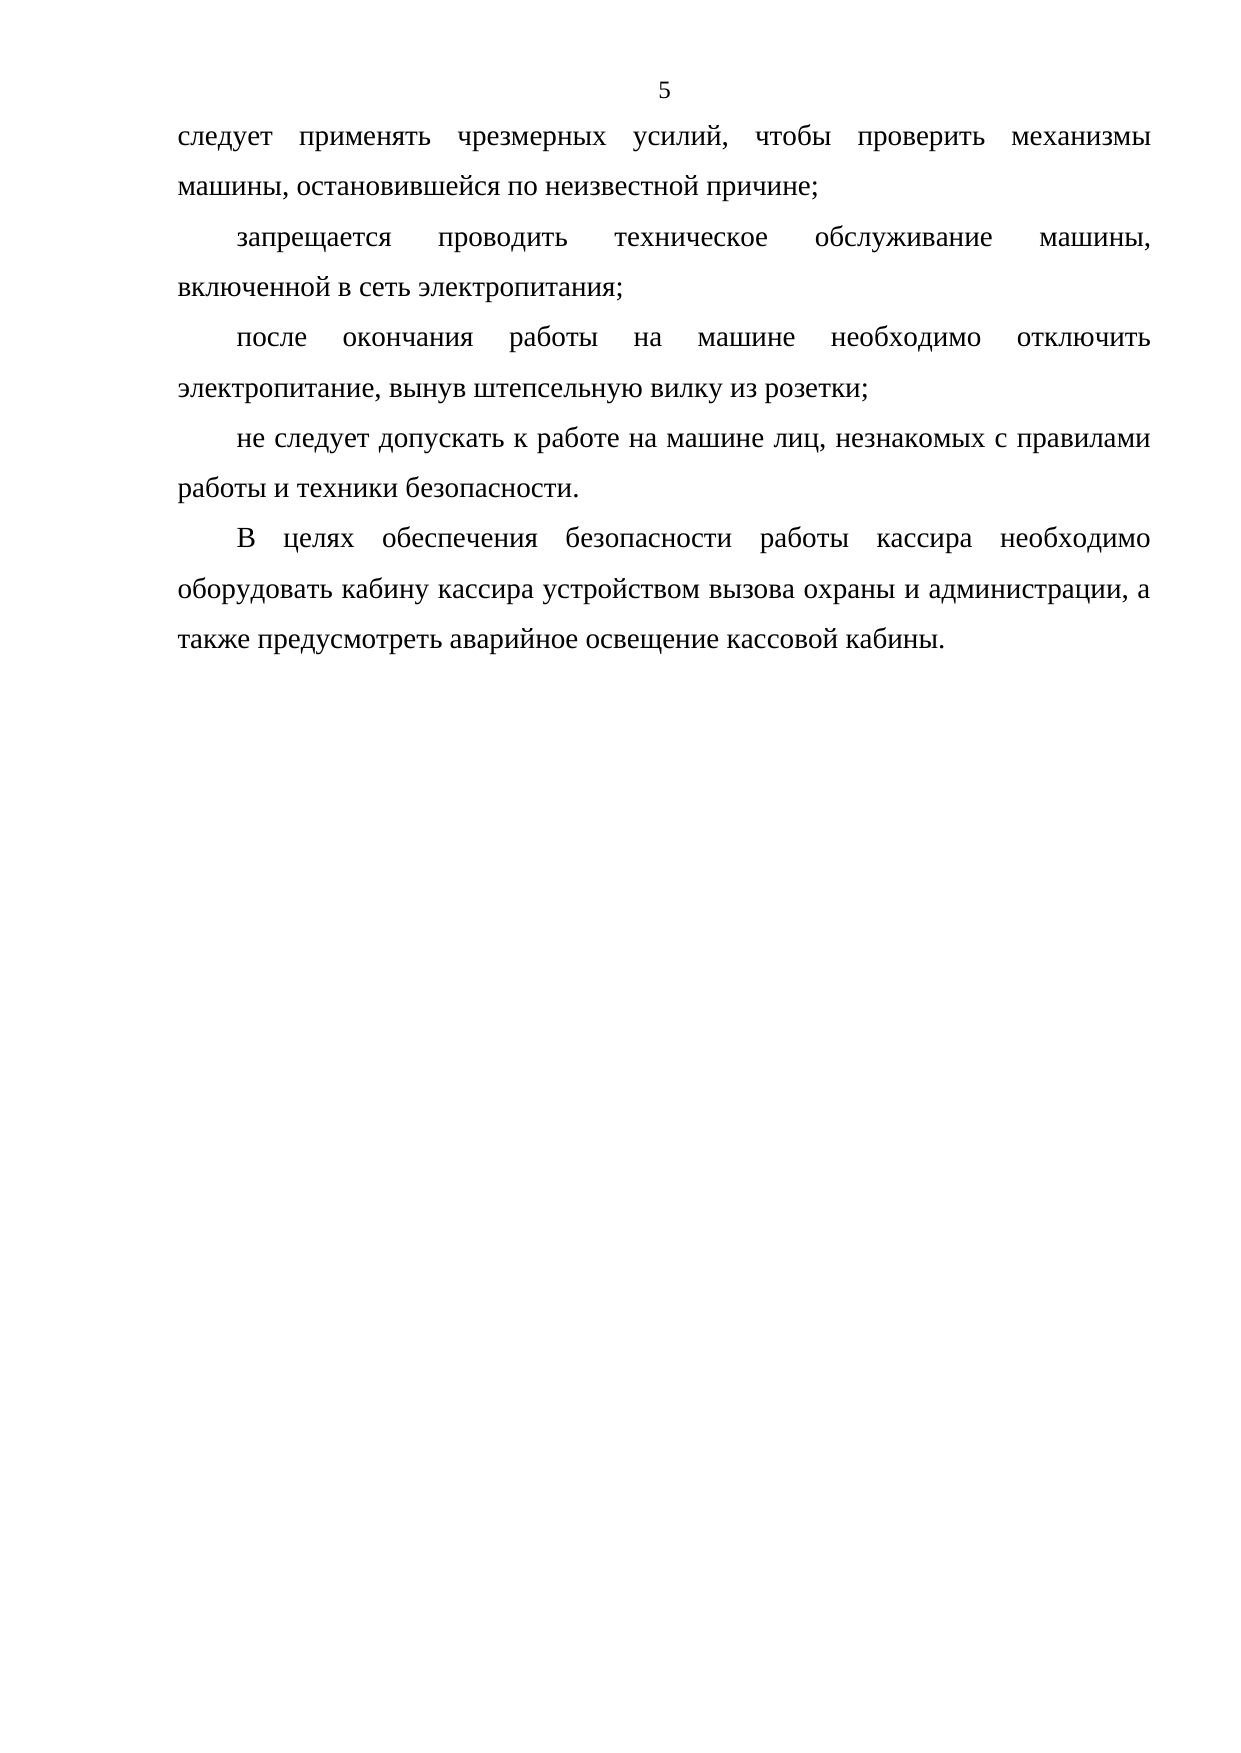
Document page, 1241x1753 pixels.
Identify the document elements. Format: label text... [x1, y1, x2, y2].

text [177, 118, 1152, 202]
text запрещается проводить техническое обслуживание машины, включенной в сеть электропитания; [177, 219, 1152, 303]
text не следует допускать к работе на машине лиц, незнакомых с правилами работы и техники безопасности. [177, 420, 1152, 504]
text после окончания работы на машине необходимо отключить электропитание, вынув штепсельную вилку из розетки; [177, 319, 1152, 403]
text В целях обеспечения безопасности работы кассира необходимо оборудовать кабину кассира устройством вызова охраны и администрации, а также предусмотреть аварийное освещение кассовой кабины. [177, 521, 1152, 655]
